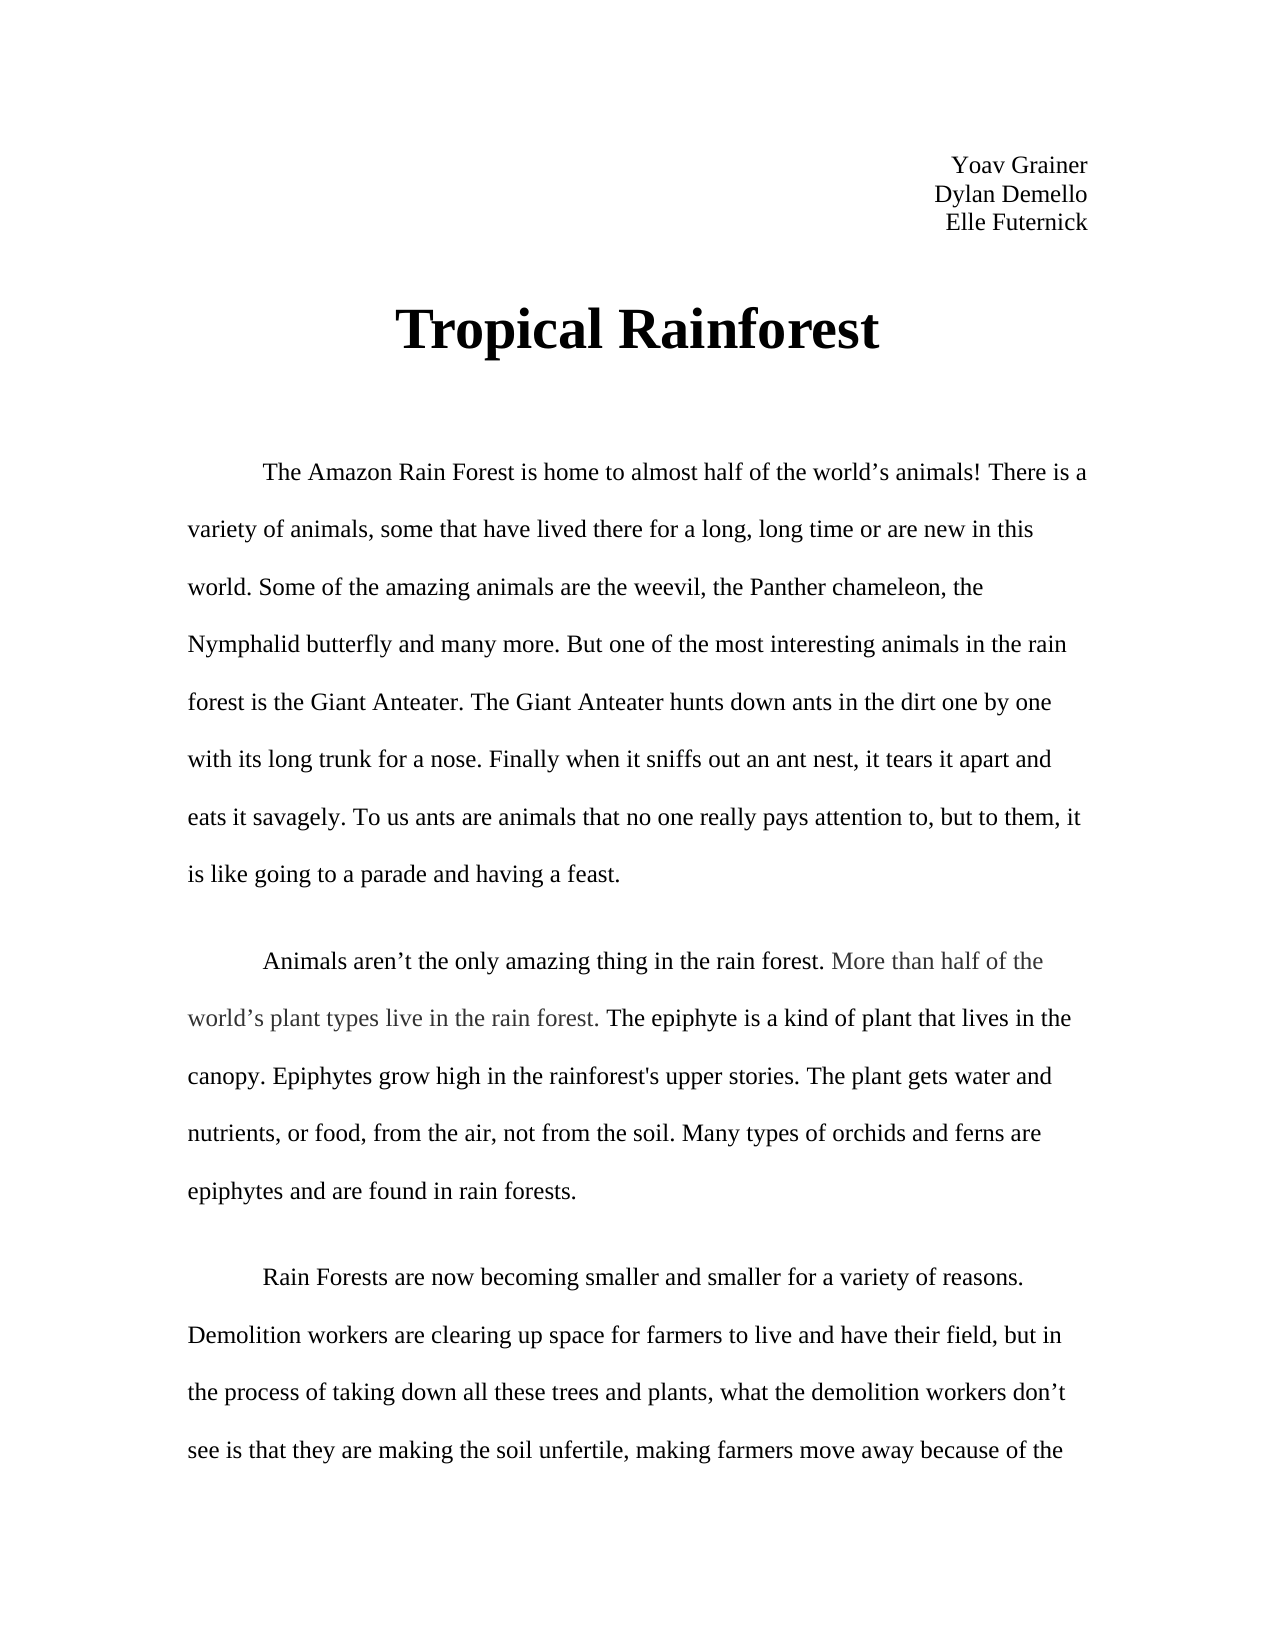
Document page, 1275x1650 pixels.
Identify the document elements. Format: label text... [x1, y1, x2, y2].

text The Amazon Rain Forest is home to almost half of the world’s animals! There is a variety of animals, some that have lived there for a long, long time or are new in this world. Some of the amazing animals are the weevil, the Panther chameleon, the Nymphalid butterfly and many more. But one of the most interesting animals in the rain forest is the Giant Anteater. The Giant Anteater hunts down ants in the dirt one by one with its long trunk for a nose. Finally when it sniffs out an ant nest, it tears it apart and eats it savagely. To us ants are animals that no one really pays attention to, but to them, it is like going to a parade and having a feast. [187, 457, 1087, 888]
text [187, 1262, 1087, 1464]
text Yoav Grainer [187, 150, 1087, 179]
text Dylan Demello [187, 179, 1087, 207]
text Tropical Rainforest [187, 294, 1087, 361]
text Animals aren’t the only amazing thing in the rain forest. More than half of the world’s plant types live in the rain forest. The epiphyte is a kind of plant that lives in the canopy. Epiphytes grow high in the rainforest's upper stories. The plant gets water and nutrients, or food, from the air, not from the soil. Many types of orchids and ferns are epiphytes and are found in rain forests. [187, 946, 1087, 1204]
text Elle Futernick [187, 207, 1087, 236]
